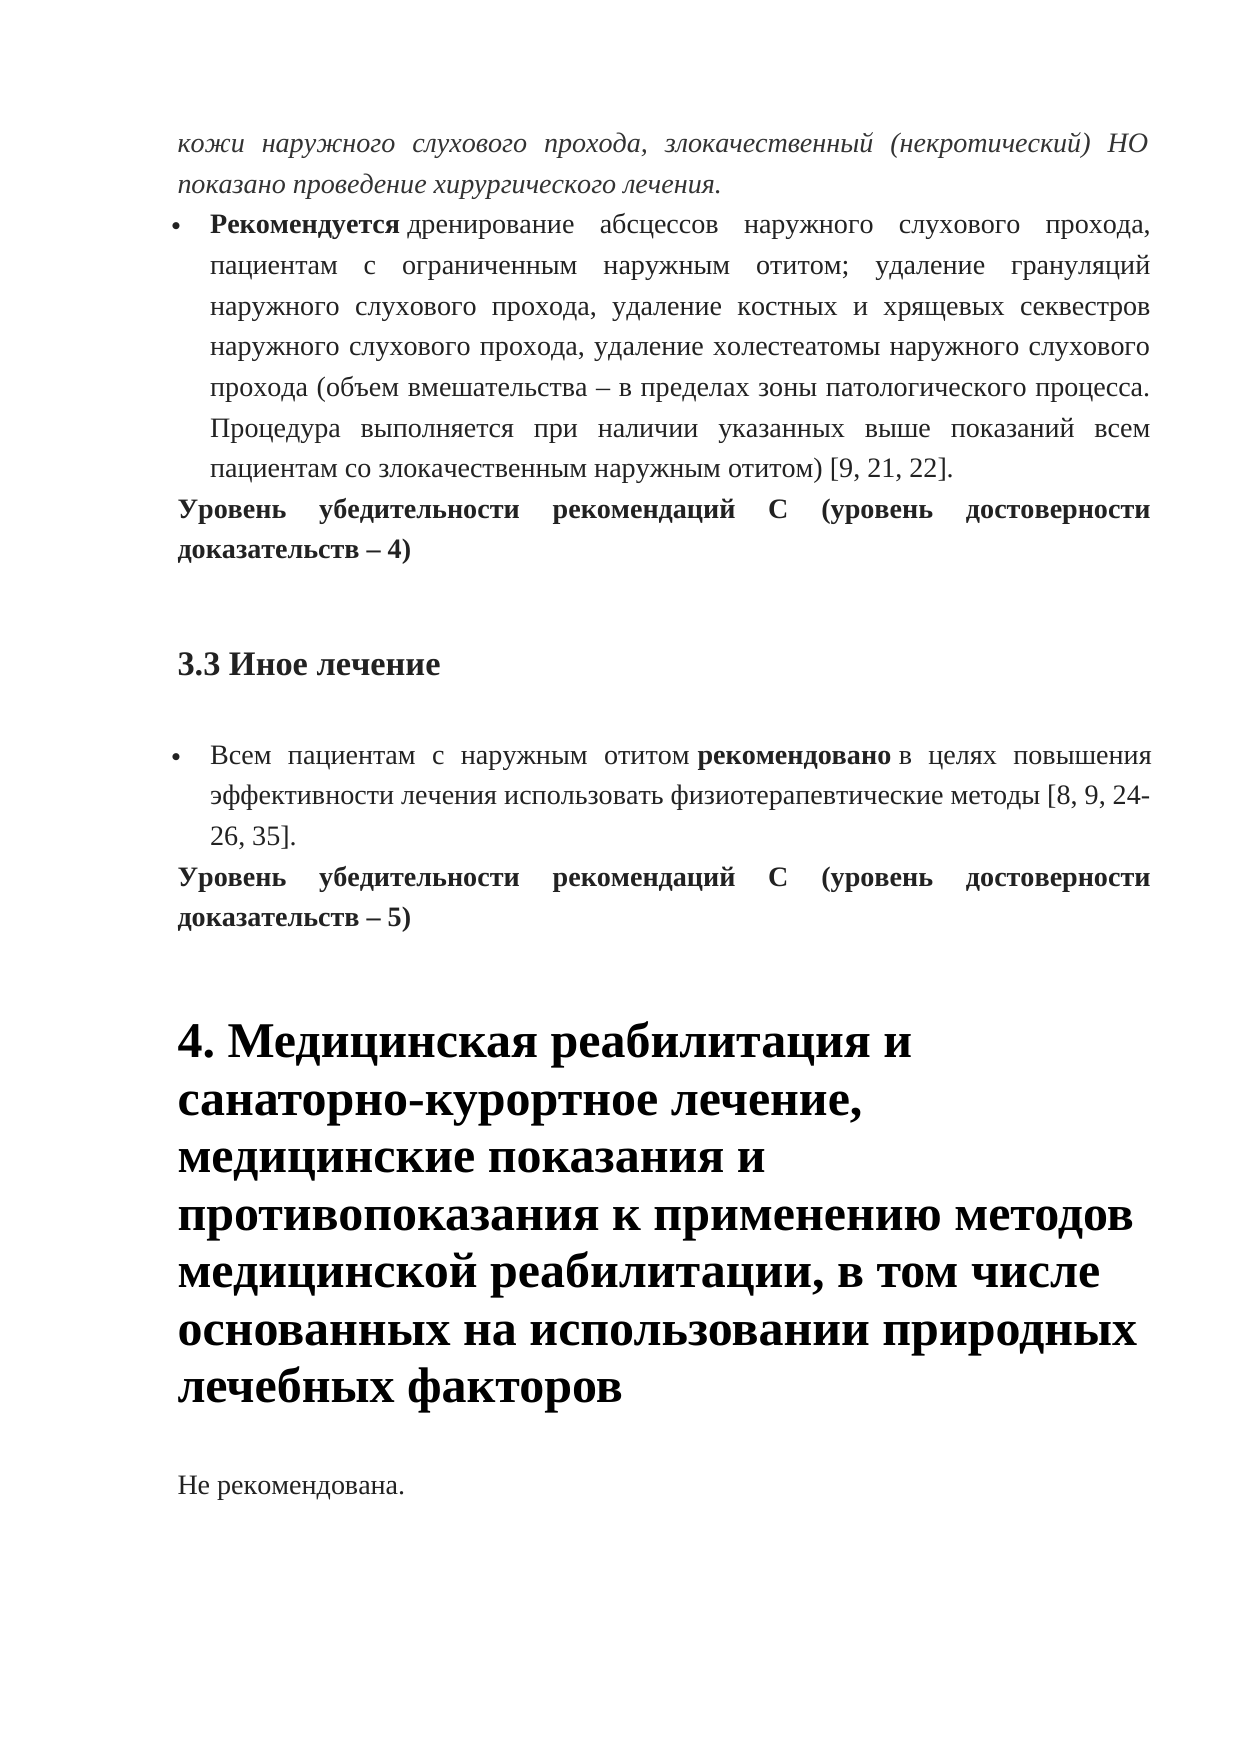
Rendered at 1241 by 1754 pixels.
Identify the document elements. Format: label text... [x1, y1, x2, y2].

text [177, 118, 1152, 199]
text 3.3 Иное лечение [177, 643, 1152, 683]
text Уровень убедительности рекомендаций C (уровень достоверности доказательств – 5) [177, 851, 1152, 933]
text 4. Медицинская реабилитация и санаторно-курортное лечение, медицинские показания и противопоказания к применению методов медицинской реабилитации, в том числе основанных на использовании природных лечебных факторов [177, 1011, 1152, 1413]
list Рекомендуется дренирование абсцессов наружного слухового прохода, пациентам с ограниченным наружным отитом; удаление грануляций наружного слухового прохода, удаление костных и хрящевых секвестров наружного слухового прохода, удаление холестеатомы наружного слухового прохода (объем вмешательства – в пределах зоны патологического процесса. Процедура выполняется при наличии указанных выше показаний всем пациентам со злокачественным наружным отитом) [9, 21, 22]. [172, 199, 1152, 484]
text Уровень убедительности рекомендаций С (уровень достоверности доказательств – 4) [177, 484, 1152, 565]
text Не рекомендована. [177, 1460, 1152, 1501]
list Всем пациентам с наружным отитом рекомендовано в целях повышения эффективности лечения использовать физиотерапевтические методы [8, 9, 24-26, 35]. [172, 729, 1152, 851]
